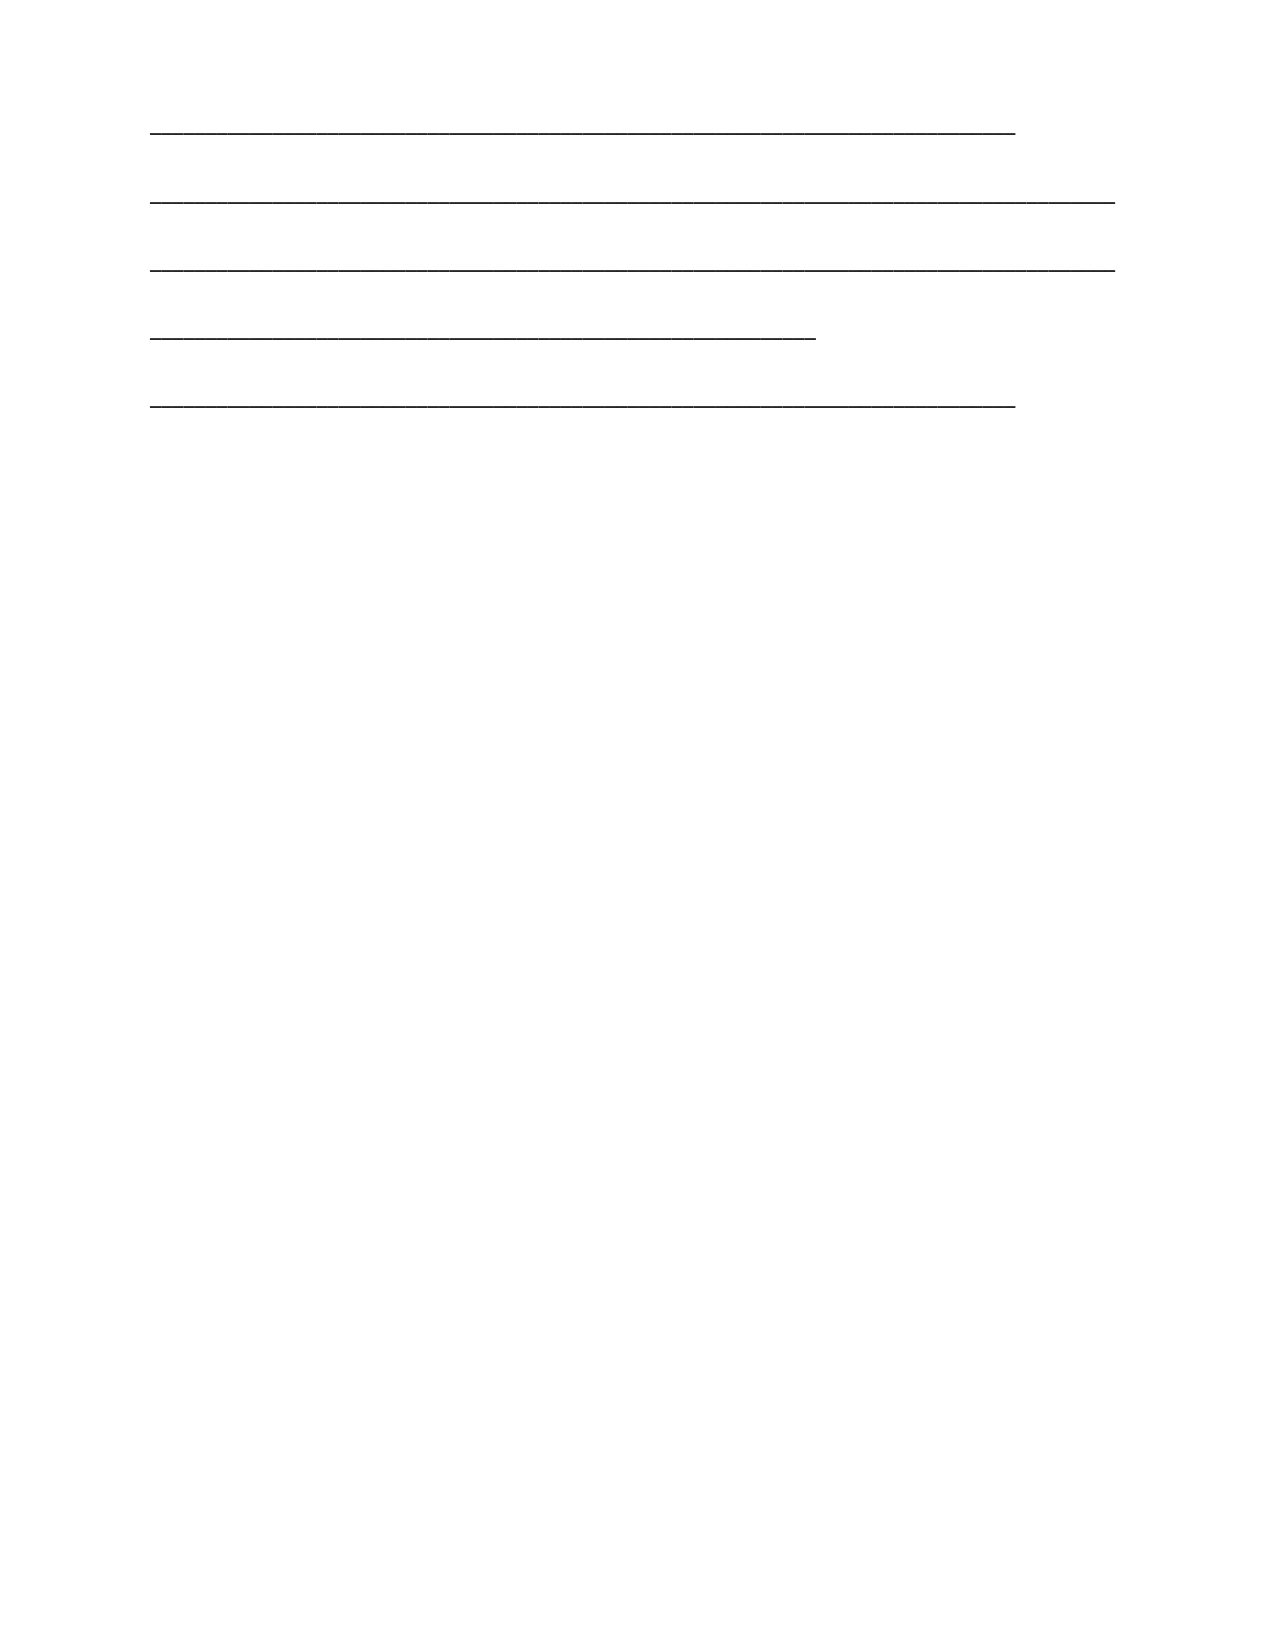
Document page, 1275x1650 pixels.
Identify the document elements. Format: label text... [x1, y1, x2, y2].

text ______________________________________________________________________________ [150, 105, 1125, 139]
text __________________________________________________________________________________________________________________________________________________________________________________________________________________________________________ [150, 173, 1125, 343]
text ______________________________________________________________________________ [150, 377, 1125, 412]
